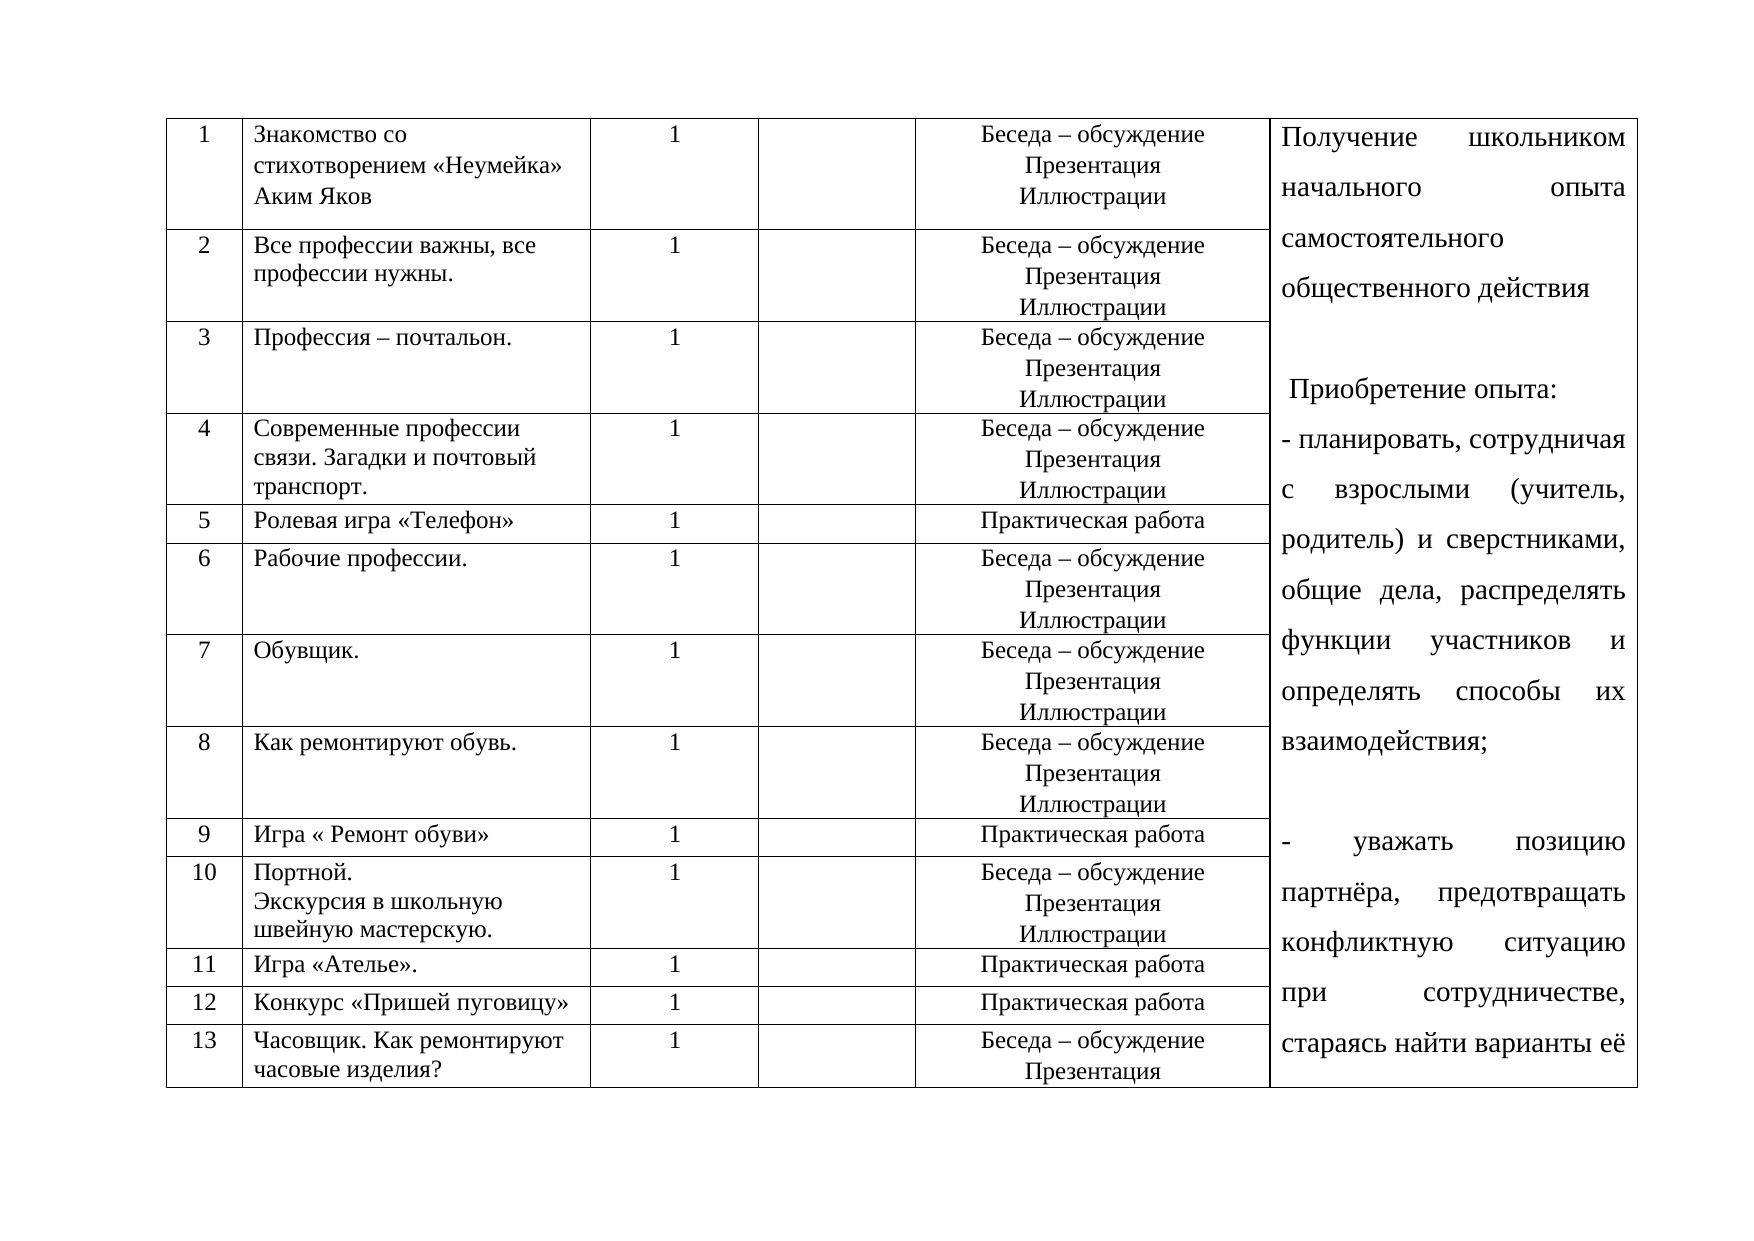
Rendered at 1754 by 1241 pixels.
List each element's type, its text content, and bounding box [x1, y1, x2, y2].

table_cell Беседа – обсуждение Презентация Иллюстрации [916, 857, 1269, 948]
table_cell [759, 230, 915, 321]
table_cell Беседа – обсуждение Презентация Иллюстрации [916, 414, 1269, 504]
table_cell 1 [591, 119, 758, 229]
table_cell 1 [591, 505, 758, 542]
table_cell Беседа – обсуждение Презентация Иллюстрации [916, 727, 1269, 818]
table_cell 1 [167, 119, 242, 229]
table_cell 1 [591, 987, 758, 1024]
table_cell 1 [591, 1025, 758, 1087]
table_cell Беседа – обсуждение Презентация Иллюстрации [916, 230, 1269, 321]
table_cell [759, 544, 915, 634]
table_cell Ролевая игра «Телефон» [243, 505, 590, 542]
table_cell Все профессии важны, все профессии нужны. [243, 230, 590, 321]
table_cell [759, 727, 915, 818]
table_cell Беседа – обсуждение Презентация Иллюстрации [916, 635, 1269, 726]
table_cell Портной. Экскурсия в школьную швейную мастерскую. [243, 857, 590, 948]
table_cell [759, 322, 915, 412]
table_cell Рабочие профессии. [243, 544, 590, 634]
table_cell 1 [591, 857, 758, 948]
table_cell 8 [167, 727, 242, 818]
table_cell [243, 1025, 590, 1087]
table_cell [759, 1025, 915, 1087]
table_cell 1 [591, 949, 758, 986]
table_cell 2 [167, 230, 242, 321]
table_cell 1 [591, 230, 758, 321]
table_cell 11 [167, 949, 242, 986]
table_cell 7 [167, 635, 242, 726]
table_cell 13 [167, 1025, 242, 1087]
table_cell Беседа – обсуждение Презентация Иллюстрации [916, 544, 1269, 634]
table_cell [759, 414, 915, 504]
table_cell 1 [591, 322, 758, 412]
table_cell [759, 505, 915, 542]
table_cell Практическая работа [916, 819, 1269, 856]
table_cell Практическая работа [916, 505, 1269, 542]
table_cell Беседа – обсуждение Презентация Иллюстрации [916, 119, 1269, 229]
table_cell 1 [591, 819, 758, 856]
table_cell Игра «Ателье». [243, 949, 590, 986]
table_cell [759, 987, 915, 1024]
table_cell Беседа – обсуждение Презентация Иллюстрации [916, 322, 1269, 412]
table_cell Как ремонтируют обувь. [243, 727, 590, 818]
table_cell 1 [591, 727, 758, 818]
table_cell 3 [167, 322, 242, 412]
table_cell 12 [167, 987, 242, 1024]
table_cell 1 [591, 544, 758, 634]
table_cell 10 [167, 857, 242, 948]
table_cell Профессия – почтальон. [243, 322, 590, 412]
table_cell Получение школьником начального опыта самостоятельного общественного действия Приобретение опыта: - планировать, сотрудничая с взрослыми (учитель, родитель) и сверстниками, общие дела, распределять функции участников и определять способы их взаимодействия; - уважать позицию партнёра, предотвращать конфликтную ситуацию при сотрудничестве, стараясь найти варианты её разрешения ради общего дела. - участвовать в проектной деятельности, создавать творческие работы на заданную тему (рисунки, аппликации, небольшие сообщения, презентации). - организации своего рабочего места в школе и дома; - публичного выступления перед одноклассниками; - организации совместной деятельности с другими детьми; - проявления положительных моральных качеств в достойном поведении, поступках; - проявления тактичности и доброжелательности в общении. [1271, 119, 1637, 1087]
table_cell [759, 857, 915, 948]
table_cell [759, 949, 915, 986]
table_cell 4 [167, 414, 242, 504]
table_cell Практическая работа [916, 987, 1269, 1024]
table_cell Конкурс «Пришей пуговицу» [243, 987, 590, 1024]
table_cell [759, 819, 915, 856]
table_cell 5 [167, 505, 242, 542]
table_cell Знакомство со стихотворением «Неумейка» Аким Яков [243, 119, 590, 229]
table_cell [759, 635, 915, 726]
table_cell [759, 119, 915, 229]
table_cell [916, 1025, 1269, 1087]
table_cell 6 [167, 544, 242, 634]
table_cell Современные профессии связи. Загадки и почтовый транспорт. [243, 414, 590, 504]
table_cell Практическая работа [916, 949, 1269, 986]
table_cell Игра « Ремонт обуви» [243, 819, 590, 856]
table_cell Обувщик. [243, 635, 590, 726]
table_cell 1 [591, 414, 758, 504]
table_cell 1 [591, 635, 758, 726]
table_cell 9 [167, 819, 242, 856]
